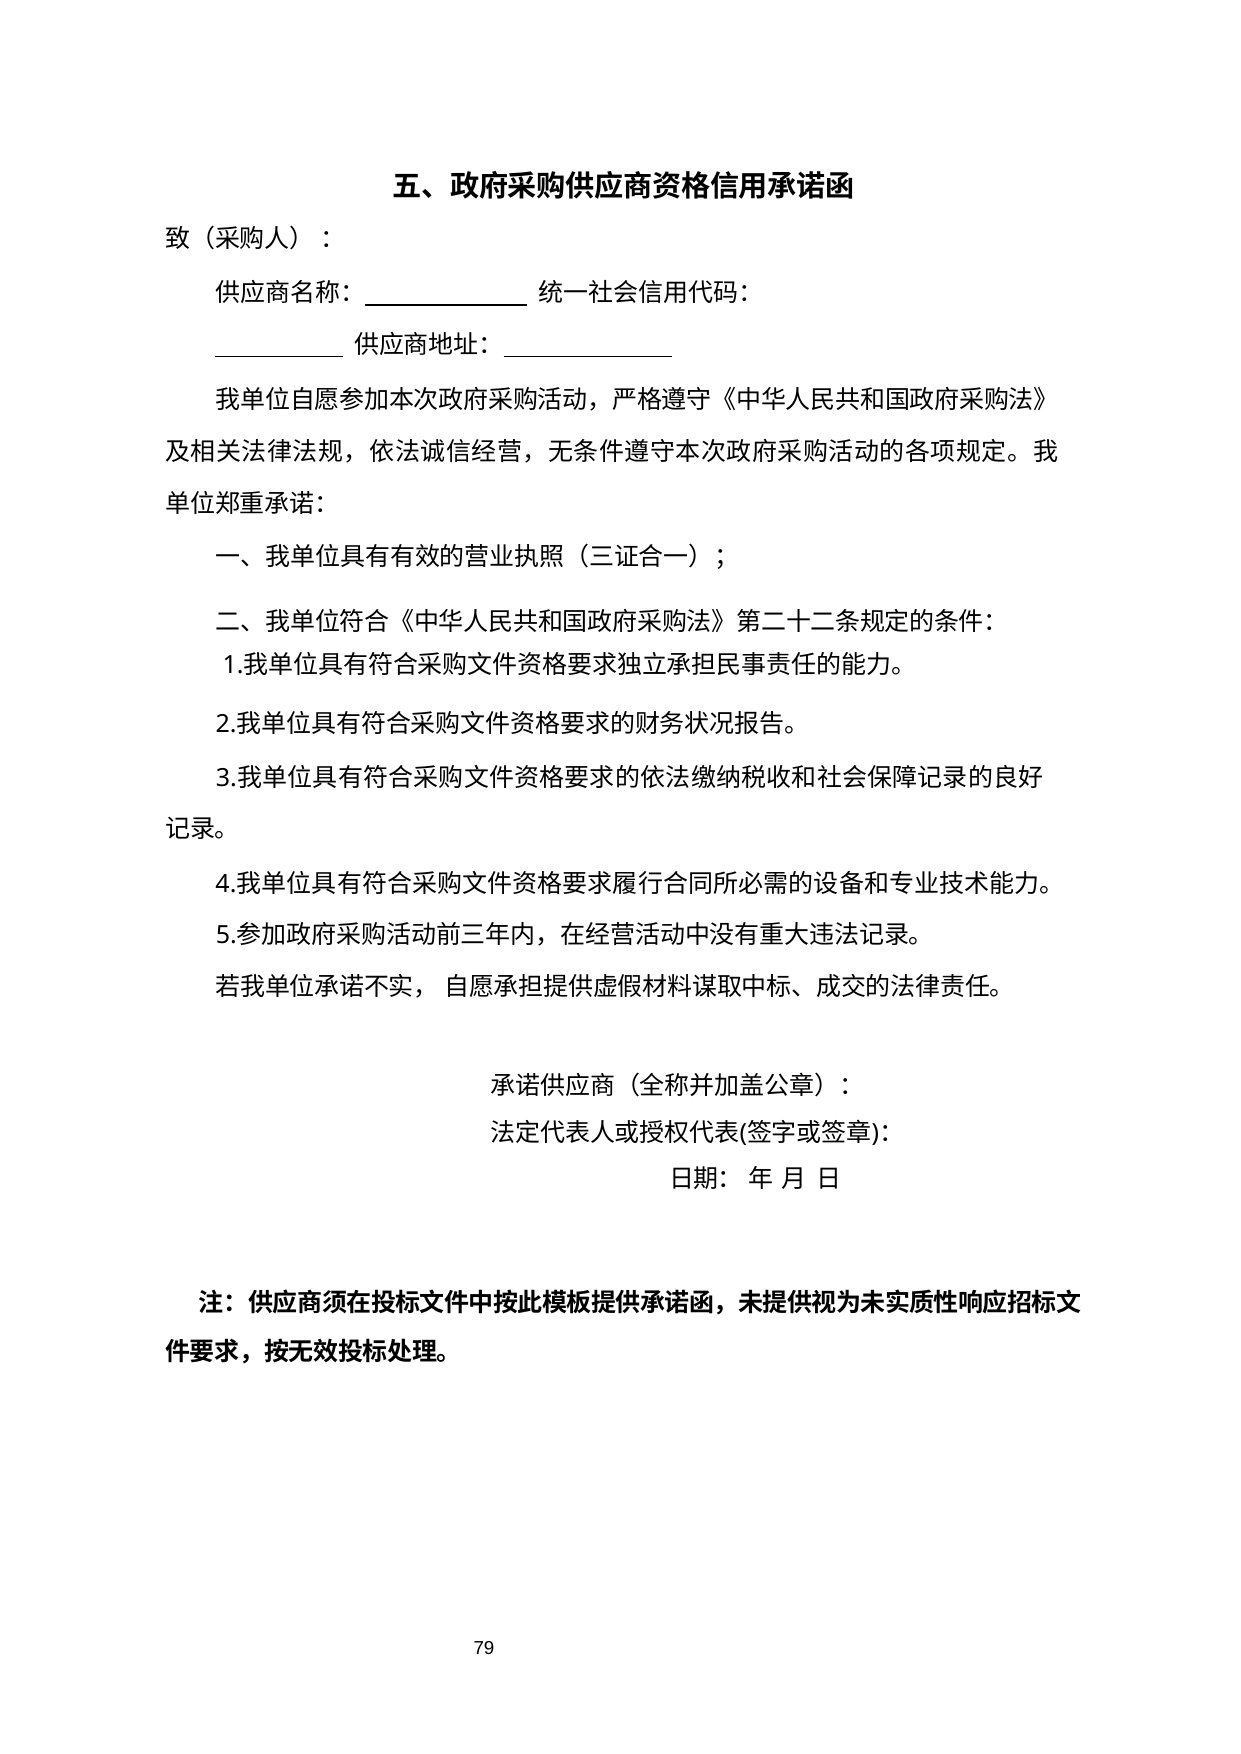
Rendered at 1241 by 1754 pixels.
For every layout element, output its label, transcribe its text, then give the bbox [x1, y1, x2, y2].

text 若我单位承诺不实， 自愿承担提供虚假材料谋取中标、成交的法律责任。 [215, 969, 1082, 1002]
text 件要求，按无效投标处理。 [165, 1334, 1082, 1367]
text 一、我单位具有有效的营业执照（三证合一）； [216, 539, 1082, 572]
text 法定代表人或授权代表(签字或签章)： [490, 1119, 1082, 1147]
text 承诺供应商（全称并加盖公章）： [490, 1068, 1082, 1101]
text 二、我单位符合《中华人民共和国政府采购法》第二十二条规定的条件： 1.我单位具有符合采购文件资格要求独立承担民事责任的能力。 [216, 601, 1008, 680]
text 我单位自愿参加本次政府采购活动，严格遵守《中华人民共和国政府采购法》 及相关法律法规，依法诚信经营，无条件遵守本次政府采购活动的各项规定。我 单位郑重承诺： [165, 380, 1059, 520]
text 4.我单位具有符合采购文件资格要求履行合同所必需的设备和专业技术能力。 5.参加政府采购活动前三年内，在经营活动中没有重大违法记录。 [215, 863, 1068, 950]
text 注：供应商须在投标文件中按此模板提供承诺函，未提供视为未实质性响应招标文 [165, 1285, 1082, 1318]
text 五、政府采购供应商资格信用承诺函 [165, 166, 1082, 204]
text 3.我单位具有符合采购文件资格要求的依法缴纳税收和社会保障记录的良好 记录。 [165, 757, 1047, 845]
text 日期： 年 月 日 [669, 1161, 1082, 1194]
text 供应商名称： 统一社会信用代码： 供应商地址： [215, 273, 739, 361]
text 致（采购人） ： [165, 221, 1082, 254]
text 2.我单位具有符合采购文件资格要求的财务状况报告。 [215, 706, 1082, 739]
